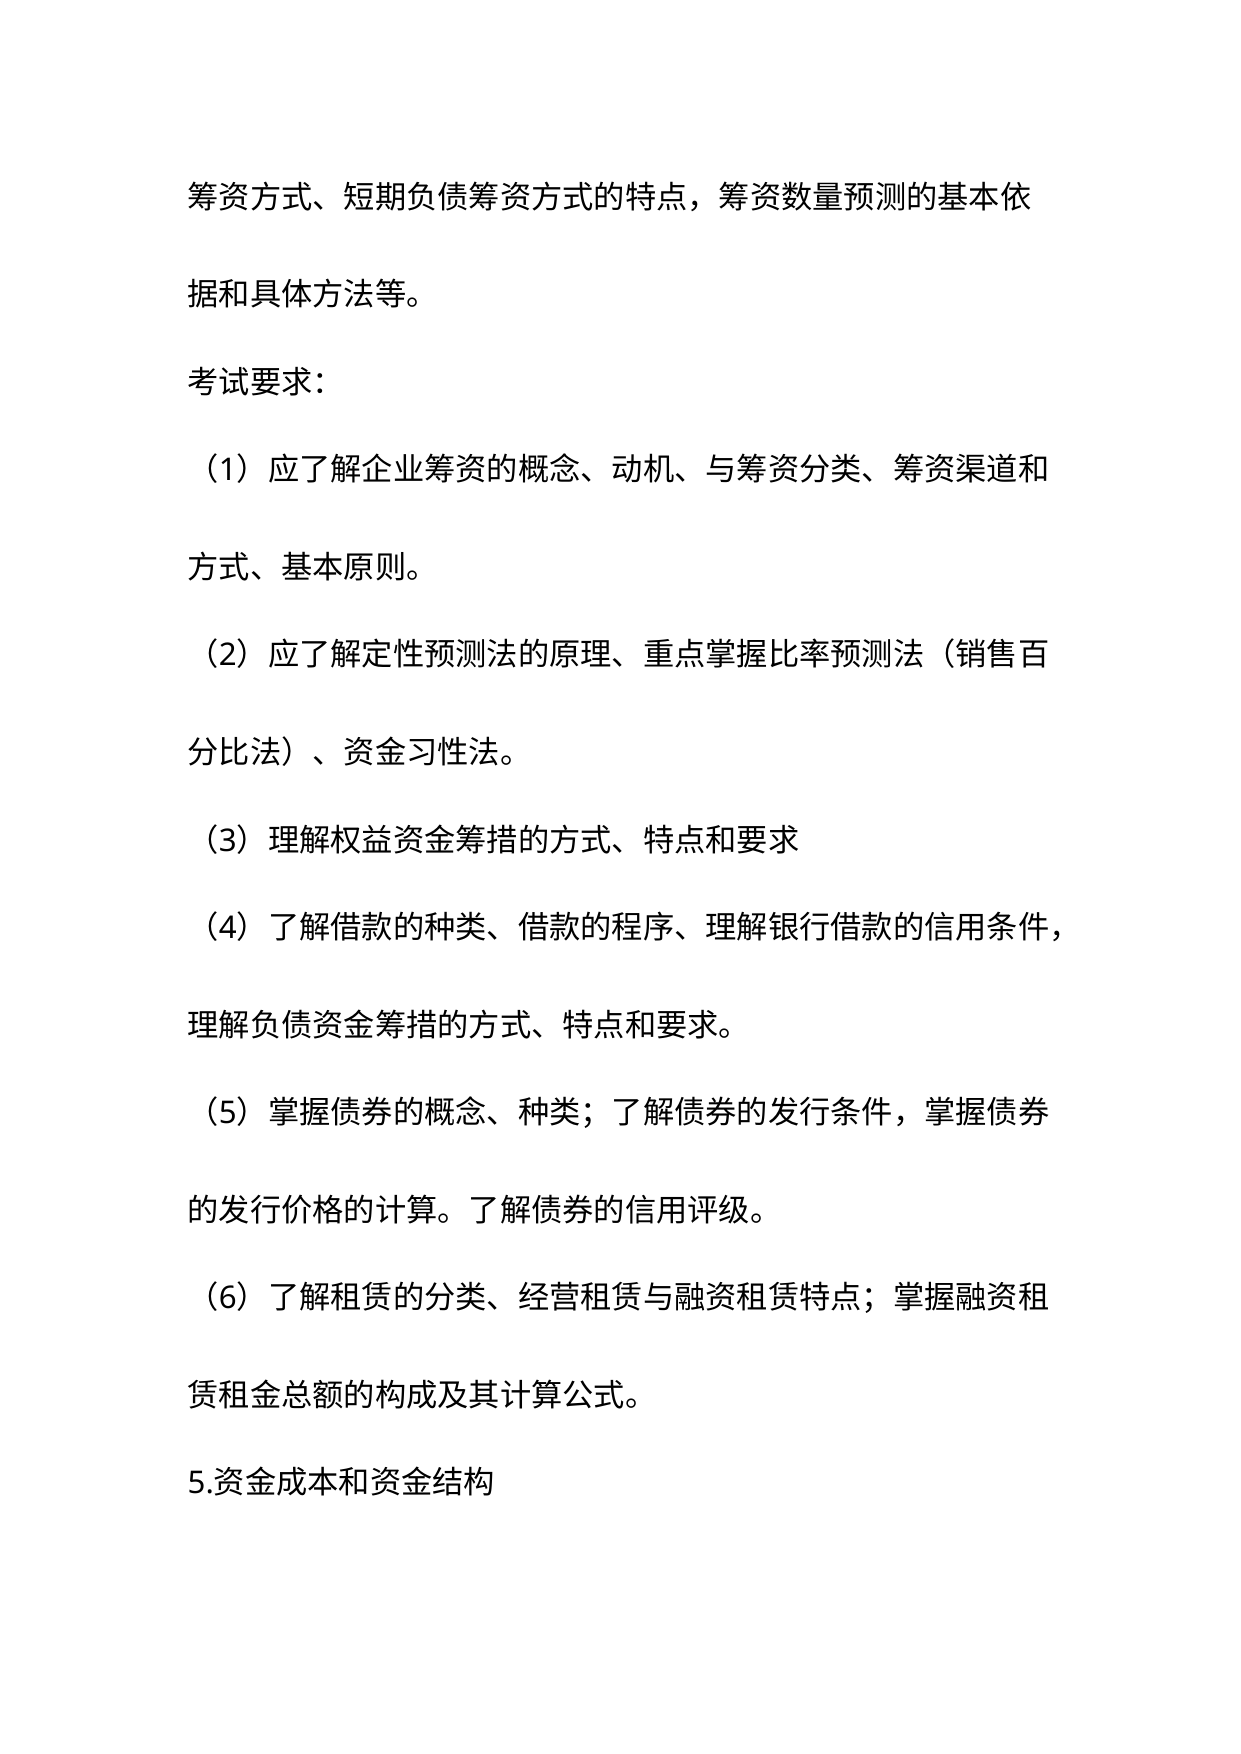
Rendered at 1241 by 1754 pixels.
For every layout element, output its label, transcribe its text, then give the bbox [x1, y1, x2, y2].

text 考试要求： [187, 347, 1053, 412]
text （1）应了解企业筹资的概念、动机、与筹资分类、筹资渠道和方式、基本原则。 [187, 435, 1053, 597]
text （4）了解借款的种类、借款的程序、理解银行借款的信用条件，理解负债资金筹措的方式、特点和要求。 [187, 893, 1053, 1055]
text （5）掌握债券的概念、种类；了解债券的发行条件，掌握债券的发行价格的计算。了解债券的信用评级。 [187, 1078, 1053, 1240]
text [187, 162, 1053, 324]
text （3）理解权益资金筹措的方式、特点和要求 [187, 805, 1053, 870]
text 5.资金成本和资金结构 [187, 1448, 1053, 1513]
text （2）应了解定性预测法的原理、重点掌握比率预测法（销售百分比法）、资金习性法。 [187, 620, 1053, 782]
text （6）了解租赁的分类、经营租赁与融资租赁特点；掌握融资租赁租金总额的构成及其计算公式。 [187, 1263, 1053, 1425]
